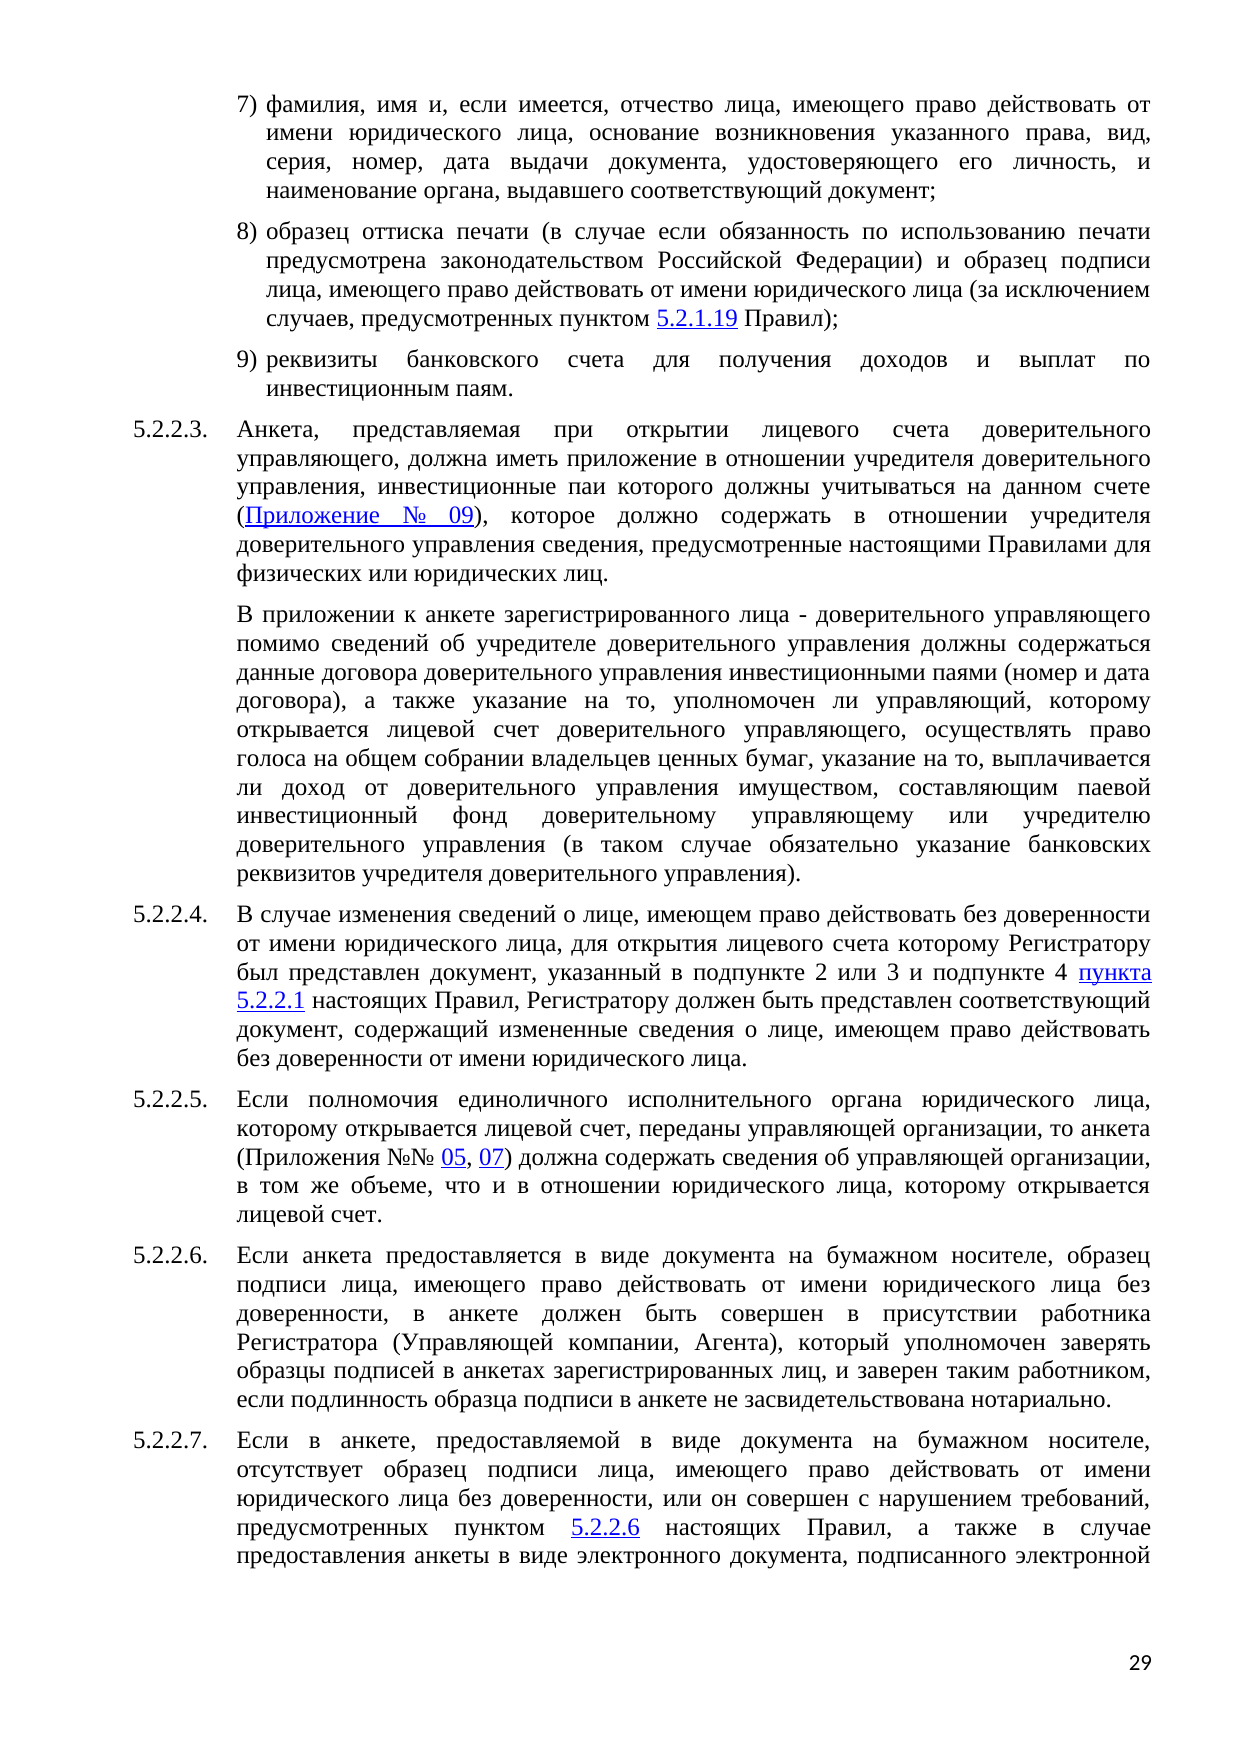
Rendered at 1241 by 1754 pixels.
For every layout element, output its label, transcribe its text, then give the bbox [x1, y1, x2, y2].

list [133, 1426, 1152, 1569]
list В приложении к анкете зарегистрированного лица - доверительного управляющего помимо сведений об учредителе доверительного управления должны содержаться данные договора доверительного управления инвестиционными паями (номер и дата договора), а также указание на то, уполномочен ли управляющий, которому открывается лицевой счет доверительного управляющего, осуществлять право голоса на общем собрании владельцев ценных бумаг, указание на то, выплачивается ли доход от доверительного управления имуществом, составляющим паевой инвестиционный фонд доверительному управляющему или учредителю доверительного управления (в таком случае обязательно указание банковских реквизитов учредителя доверительного управления). [236, 599, 1152, 887]
list фамилия, имя и, если имеется, отчество лица, имеющего право действовать от имени юридического лица, основание возникновения указанного права, вид, серия, номер, дата выдачи документа, удостоверяющего его личность, и наименование органа, выдавшего соответствующий документ; [236, 89, 1152, 204]
list В случае изменения сведений о лице, имеющем право действовать без доверенности от имени юридического лица, для открытия лицевого счета которому Регистратору был представлен документ, указанный в подпункте 2 или 3 и подпункте 4 пункта 5.2.2.1 настоящих Правил, Регистратору должен быть представлен соответствующий документ, содержащий измененные сведения о лице, имеющем право действовать без доверенности от имени юридического лица. [133, 899, 1152, 1072]
list Если полномочия единоличного исполнительного органа юридического лица, которому открывается лицевой счет, переданы управляющей организации, то анкета (Приложения №№ 05, 07) должна содержать сведения об управляющей организации, в том же объеме, что и в отношении юридического лица, которому открывается лицевой счет. [133, 1084, 1152, 1228]
list реквизиты банковского счета для получения доходов и выплат по инвестиционным паям. [236, 344, 1152, 401]
list Если анкета предоставляется в виде документа на бумажном носителе, образец подписи лица, имеющего право действовать от имени юридического лица без доверенности, в анкете должен быть совершен в присутствии работника Регистратора (Управляющей компании, Агента), который уполномочен заверять образцы подписей в анкетах зарегистрированных лиц, и заверен таким работником, если подлинность образца подписи в анкете не засвидетельствована нотариально. [133, 1241, 1152, 1413]
list образец оттиска печати (в случае если обязанность по использованию печати предусмотрена законодательством Российской Федерации) и образец подписи лица, имеющего право действовать от имени юридического лица (за исключением случаев, предусмотренных пунктом 5.2.1.19 Правил); [236, 216, 1152, 331]
list Анкета, представляемая при открытии лицевого счета доверительного управляющего, должна иметь приложение в отношении учредителя доверительного управления, инвестиционные паи которого должны учитываться на данном счете (Приложение № 09), которое должно содержать в отношении учредителя доверительного управления сведения, предусмотренные настоящими Правилами для физических или юридических лиц. [133, 414, 1152, 587]
